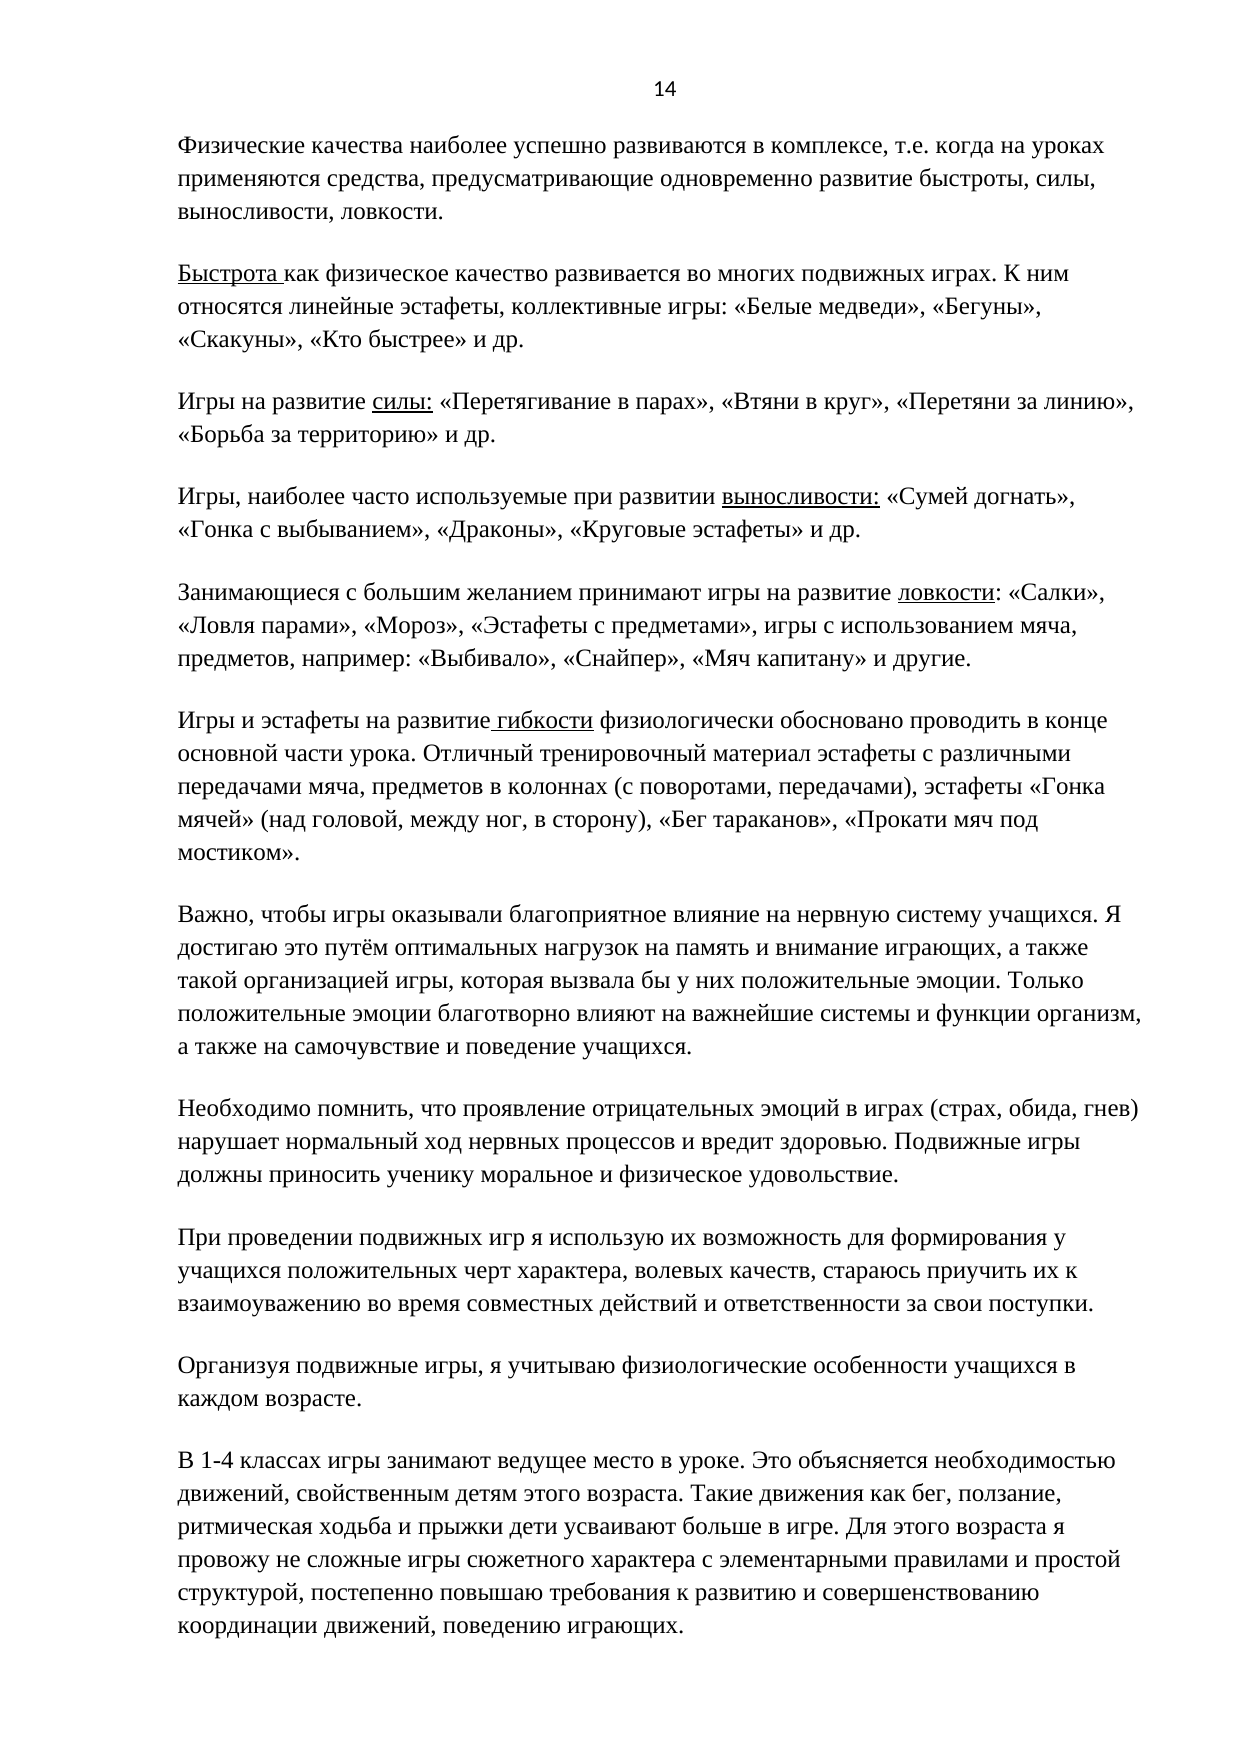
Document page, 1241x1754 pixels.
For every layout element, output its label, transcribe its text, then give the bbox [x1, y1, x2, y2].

text При проведении подвижных игр я использую их возможность для формирования у учащихся положительных черт характера, волевых качеств, стараюсь приучить их к взаимоуважению во время совместных действий и ответственности за свои поступки. [177, 1222, 1152, 1316]
text Важно, чтобы игры оказывали благоприятное влияние на нервную систему учащихся. Я достигаю это путём оптимальных нагрузок на память и внимание играющих, а также такой организацией игры, которая вызвала бы у них положительные эмоции. Только положительные эмоции благотворно влияют на важнейшие системы и функции организм, а также на самочувствие и поведение учащихся. [177, 899, 1152, 1060]
text В 1-4 классах игры занимают ведущее место в уроке. Это объясняется необходимостью движений, свойственным детям этого возраста. Такие движения как бег, ползание, ритмическая ходьба и прыжки дети усваивают больше в игре. Для этого возраста я провожу не сложные игры сюжетного характера с элементарными правилами и простой структурой, постепенно повышаю требования к развитию и совершенствованию координации движений, поведению играющих. [177, 1445, 1152, 1639]
text Быстрота как физическое качество развивается во многих подвижных играх. К ним относятся линейные эстафеты, коллективные игры: «Белые медведи», «Бегуны», «Скакуны», «Кто быстрее» и др. [177, 258, 1152, 353]
text Необходимо помнить, что проявление отрицательных эмоций в играх (страх, обида, гнев) нарушает нормальный ход нервных процессов и вредит здоровью. Подвижные игры должны приносить ученику моральное и физическое удовольствие. [177, 1093, 1152, 1188]
text Занимающиеся с большим желанием принимают игры на развитие ловкости: «Салки», «Ловля парами», «Мороз», «Эстафеты с предметами», игры с использованием мяча, предметов, например: «Выбивало», «Снайпер», «Мяч капитану» и другие. [177, 577, 1152, 671]
text Игры и эстафеты на развитие гибкости физиологически обосновано проводить в конце основной части урока. Отличный тренировочный материал эстафеты с различными передачами мяча, предметов в колоннах (с поворотами, передачами), эстафеты «Гонка мячей» (над головой, между ног, в сторону), «Бег тараканов», «Прокати мяч под мостиком». [177, 705, 1152, 866]
text Организуя подвижные игры, я учитываю физиологические особенности учащихся в каждом возрасте. [177, 1350, 1152, 1412]
text Игры, наиболее часто используемые при развитии выносливости: «Сумей догнать», «Гонка с выбыванием», «Драконы», «Круговые эстафеты» и др. [177, 481, 1152, 543]
text Физические качества наиболее успешно развиваются в комплексе, т.е. когда на уроках применяются средства, предусматривающие одновременно развитие быстроты, силы, выносливости, ловкости. [177, 130, 1152, 224]
text Игры на развитие силы: «Перетягивание в парах», «Втяни в круг», «Перетяни за линию», «Борьба за территорию» и др. [177, 386, 1152, 448]
